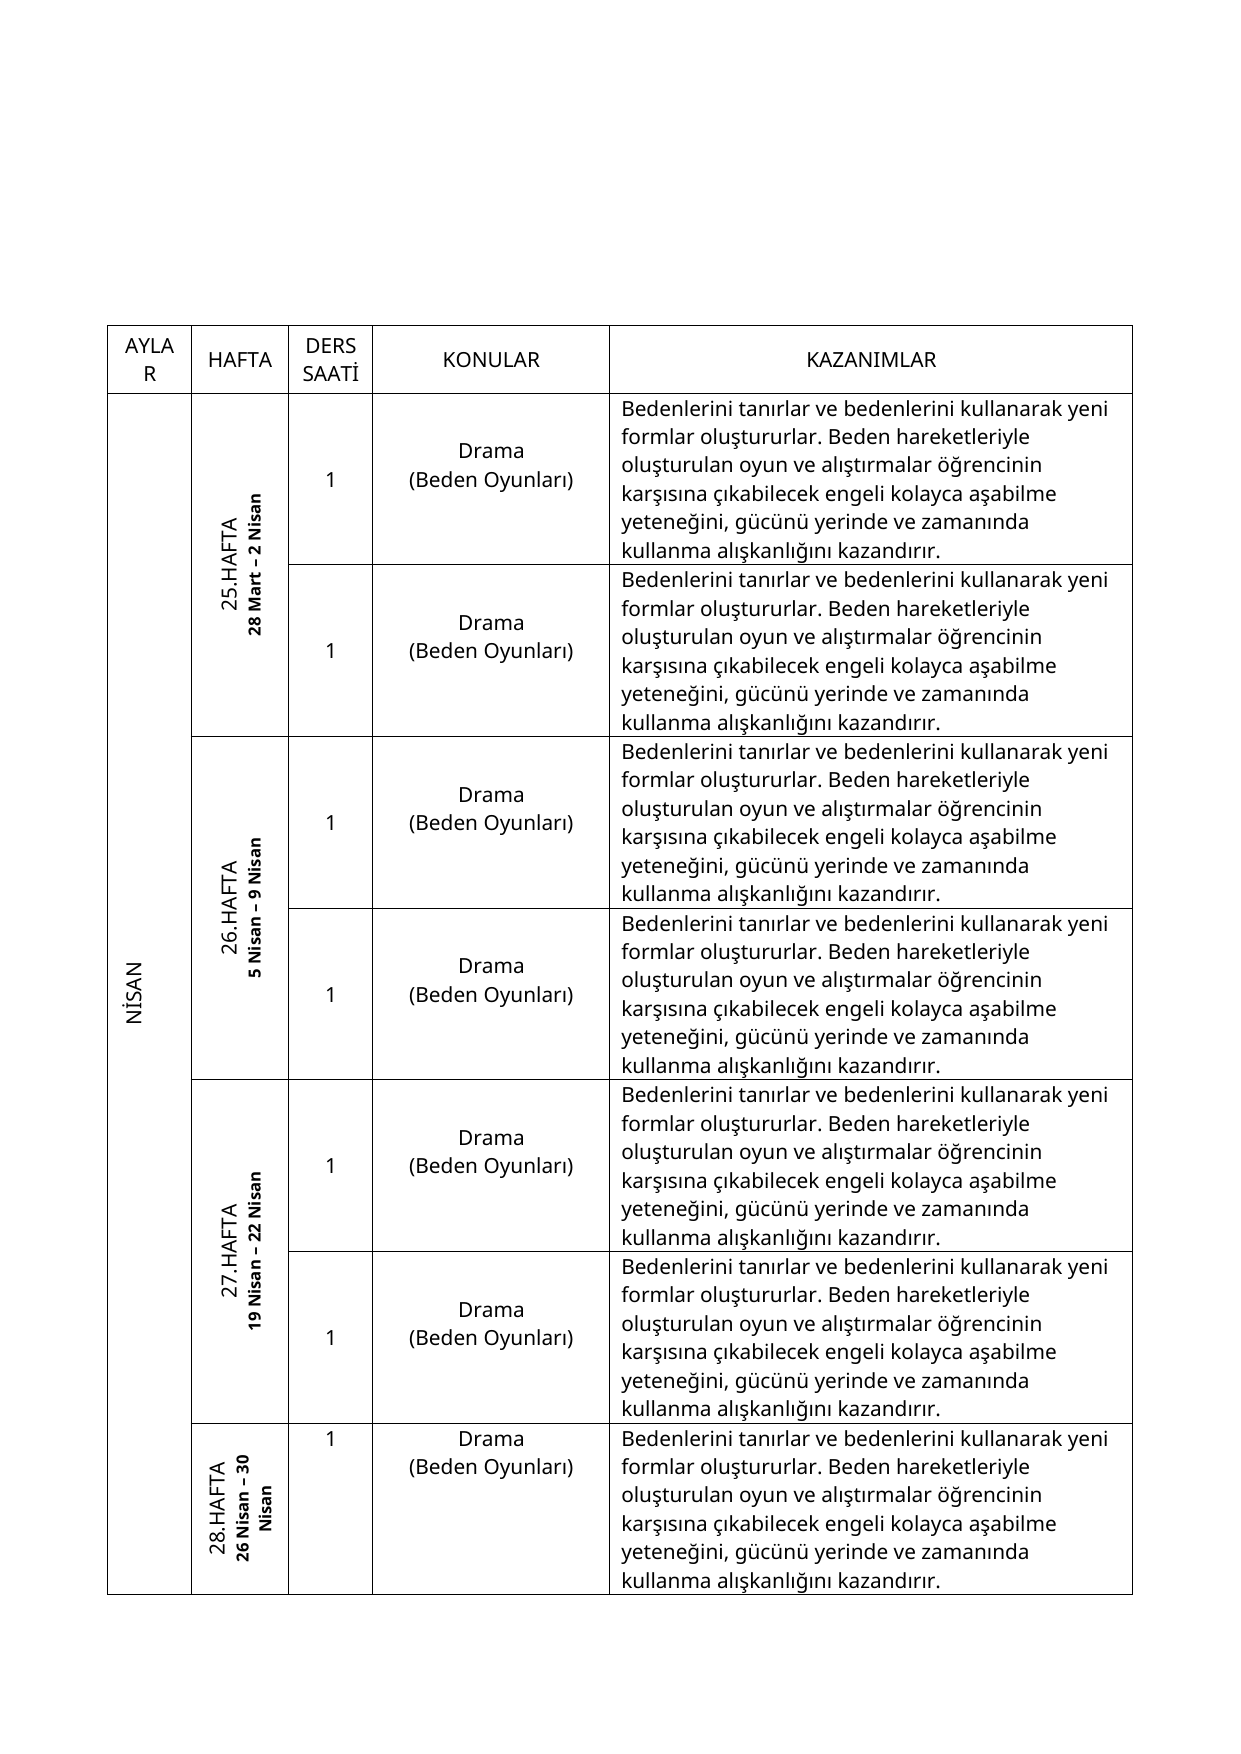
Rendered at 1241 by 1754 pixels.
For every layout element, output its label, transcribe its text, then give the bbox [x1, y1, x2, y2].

table_header AYLAR [108, 326, 191, 393]
table_cell 27.HAFTA 19 Nisan – 22 Nisan [192, 1080, 288, 1423]
table_cell Drama (Beden Oyunları) [373, 909, 609, 1079]
table_header KAZANIMLAR [610, 326, 1132, 393]
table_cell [192, 1424, 288, 1594]
table_cell 1 [289, 565, 372, 736]
table_cell 26.HAFTA 5 Nisan – 9 Nisan [192, 737, 288, 1079]
table_cell 1 [289, 1252, 372, 1423]
table_header DERS SAATİ [289, 326, 372, 393]
table_header KONULAR [373, 326, 609, 393]
table_cell 25.HAFTA 28 Mart – 2 Nisan [192, 394, 288, 736]
table_cell 1 [289, 394, 372, 564]
table_cell 1 [289, 1424, 372, 1594]
table_cell Drama (Beden Oyunları) [373, 1252, 609, 1423]
table_header HAFTA [192, 326, 288, 393]
table_cell Drama (Beden Oyunları) [373, 1080, 609, 1251]
table_cell Drama (Beden Oyunları) [373, 565, 609, 736]
table_cell Drama (Beden Oyunları) [373, 737, 609, 908]
table_cell 1 [289, 1080, 372, 1251]
table_cell Drama (Beden Oyunları) [373, 394, 609, 564]
table_cell Drama (Beden Oyunları) [373, 1424, 609, 1594]
table_cell 1 [289, 909, 372, 1079]
table_cell 1 [289, 737, 372, 908]
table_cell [610, 394, 1132, 564]
table_cell NİSAN [108, 394, 191, 1594]
